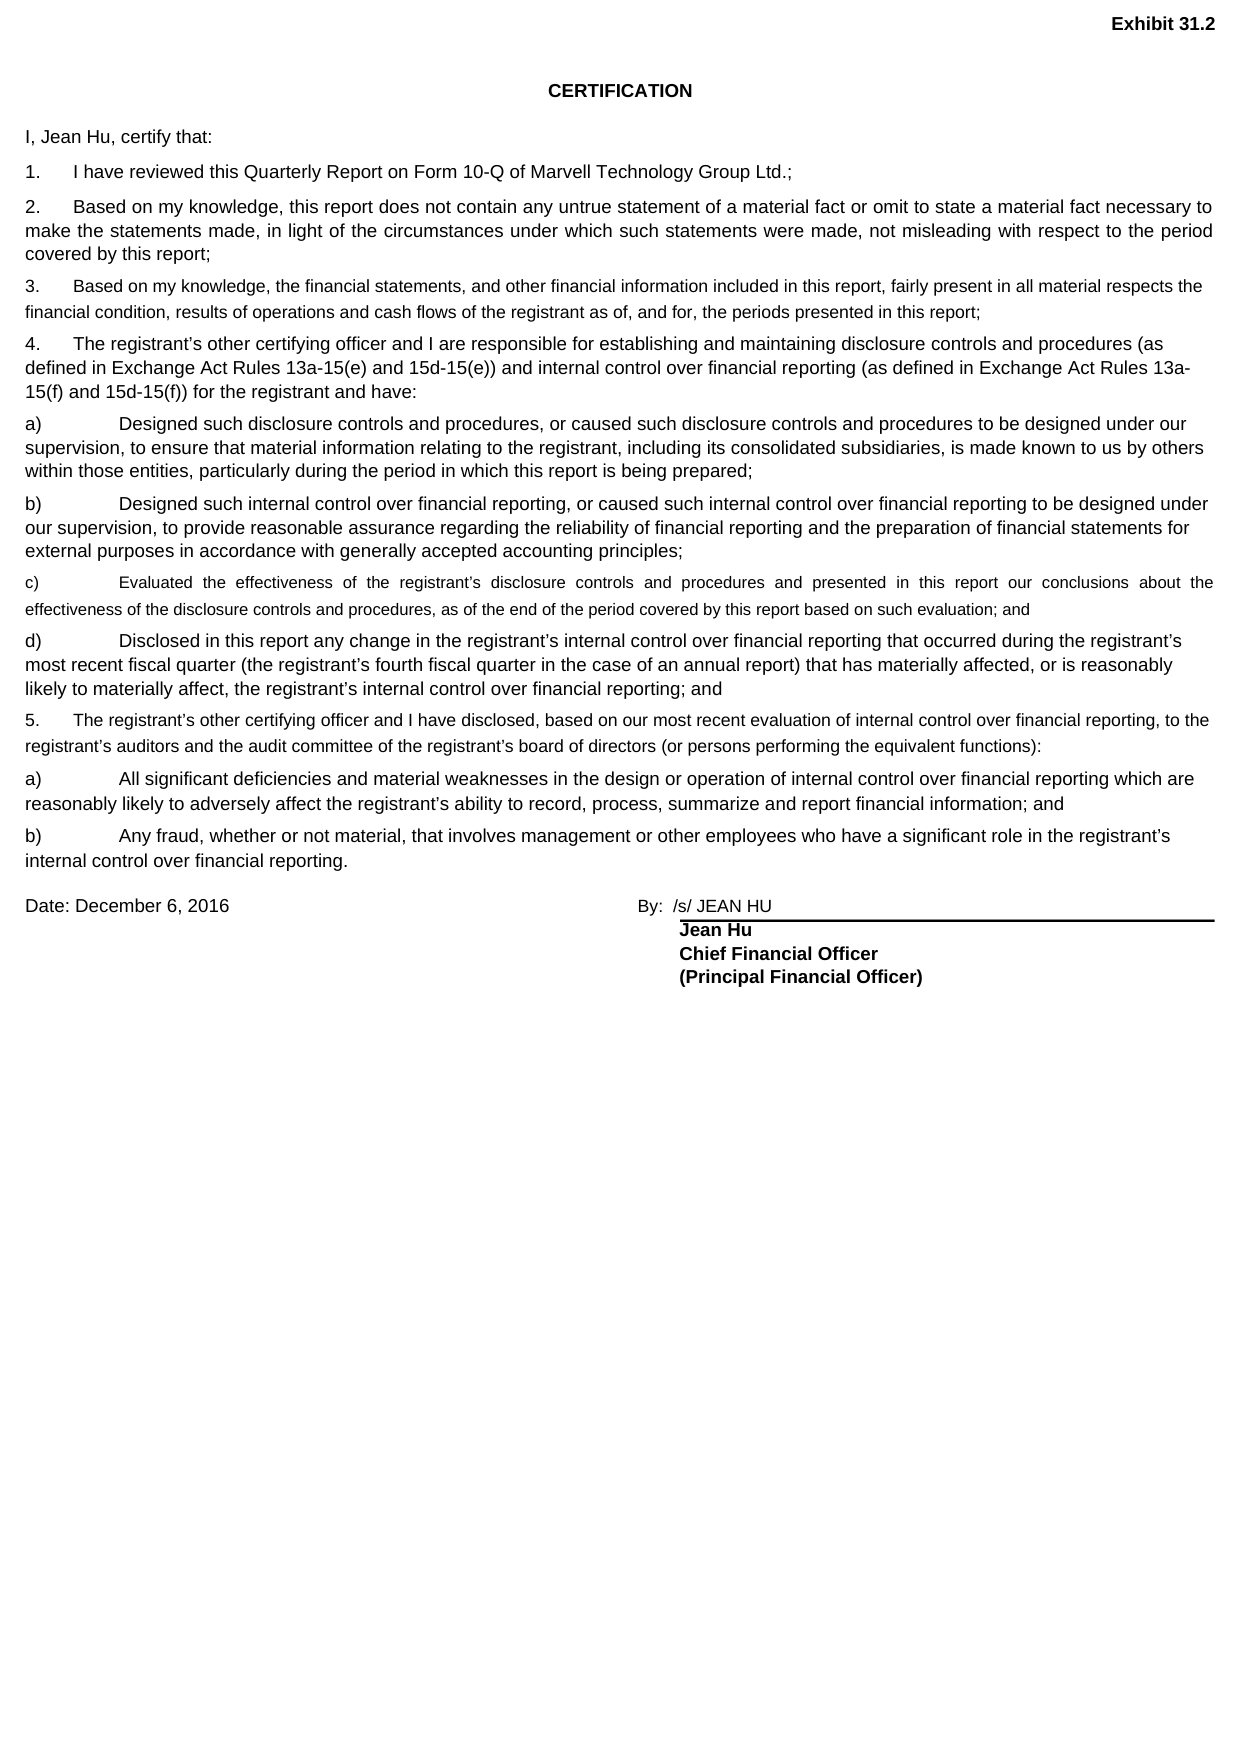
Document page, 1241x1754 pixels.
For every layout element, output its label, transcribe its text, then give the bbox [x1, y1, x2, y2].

text Chief Financial Officer [679, 943, 1215, 964]
list I have reviewed this Quarterly Report on Form 10-Q of Marvell Technology Group Ltd.; [25, 161, 1215, 182]
list All significant deficiencies and material weaknesses in the design or operation of internal control over financial reporting which are reasonably likely to adversely affect the registrant’s ability to record, process, summarize and report financial information; and [25, 767, 1215, 814]
list Designed such internal control over financial reporting, or caused such internal control over financial reporting to be designed under our supervision, to provide reasonable assurance regarding the reliability of financial reporting and the preparation of financial statements for external purposes in accordance with generally accepted accounting principles; [25, 493, 1215, 562]
list Evaluated the effectiveness of the registrant’s disclosure controls and procedures and presented in this report our conclusions about the effectiveness of the disclosure controls and procedures, as of the end of the period covered by this report based on such evaluation; and [25, 573, 1215, 619]
list Based on my knowledge, the financial statements, and other financial information included in this report, fairly present in all material respects the financial condition, results of operations and cash flows of the registrant as of, and for, the periods presented in this report; [25, 276, 1215, 322]
list Based on my knowledge, this report does not contain any untrue statement of a material fact or omit to state a material fact necessary to make the statements made, in light of the circumstances under which such statements were made, not misleading with respect to the period covered by this report; [25, 196, 1215, 265]
list The registrant’s other certifying officer and I are responsible for establishing and maintaining disclosure controls and procedures (as defined in Exchange Act Rules 13a-15(e) and 15d-15(e)) and internal control over financial reporting (as defined in Exchange Act Rules 13a-15(f) and 15d-15(f)) for the registrant and have: [25, 333, 1215, 402]
text (Principal Financial Officer) [679, 965, 1215, 987]
text CERTIFICATION [25, 80, 1215, 102]
text Exhibit 31.2 [25, 13, 1215, 34]
text I, Jean Hu, certify that: [25, 126, 1215, 147]
list Disclosed in this report any change in the registrant’s internal control over financial reporting that occurred during the registrant’s most recent fiscal quarter (the registrant’s fourth fiscal quarter in the case of an annual report) that has materially affected, or is reasonably likely to materially affect, the registrant’s internal control over financial reporting; and [25, 630, 1215, 699]
list Any fraud, whether or not material, that involves management or other employees who have a significant role in the registrant’s internal control over financial reporting. [25, 825, 1215, 871]
text Jean Hu [679, 919, 1215, 941]
text Date: December 6, 2016 By: /s/ JEAN HU [25, 895, 1215, 917]
list The registrant’s other certifying officer and I have disclosed, based on our most recent evaluation of internal control over financial reporting, to the registrant’s auditors and the audit committee of the registrant’s board of directors (or persons performing the equivalent functions): [25, 710, 1215, 757]
list Designed such disclosure controls and procedures, or caused such disclosure controls and procedures to be designed under our supervision, to ensure that material information relating to the registrant, including its consolidated subsidiaries, is made known to us by others within those entities, particularly during the period in which this report is being prepared; [25, 413, 1215, 482]
